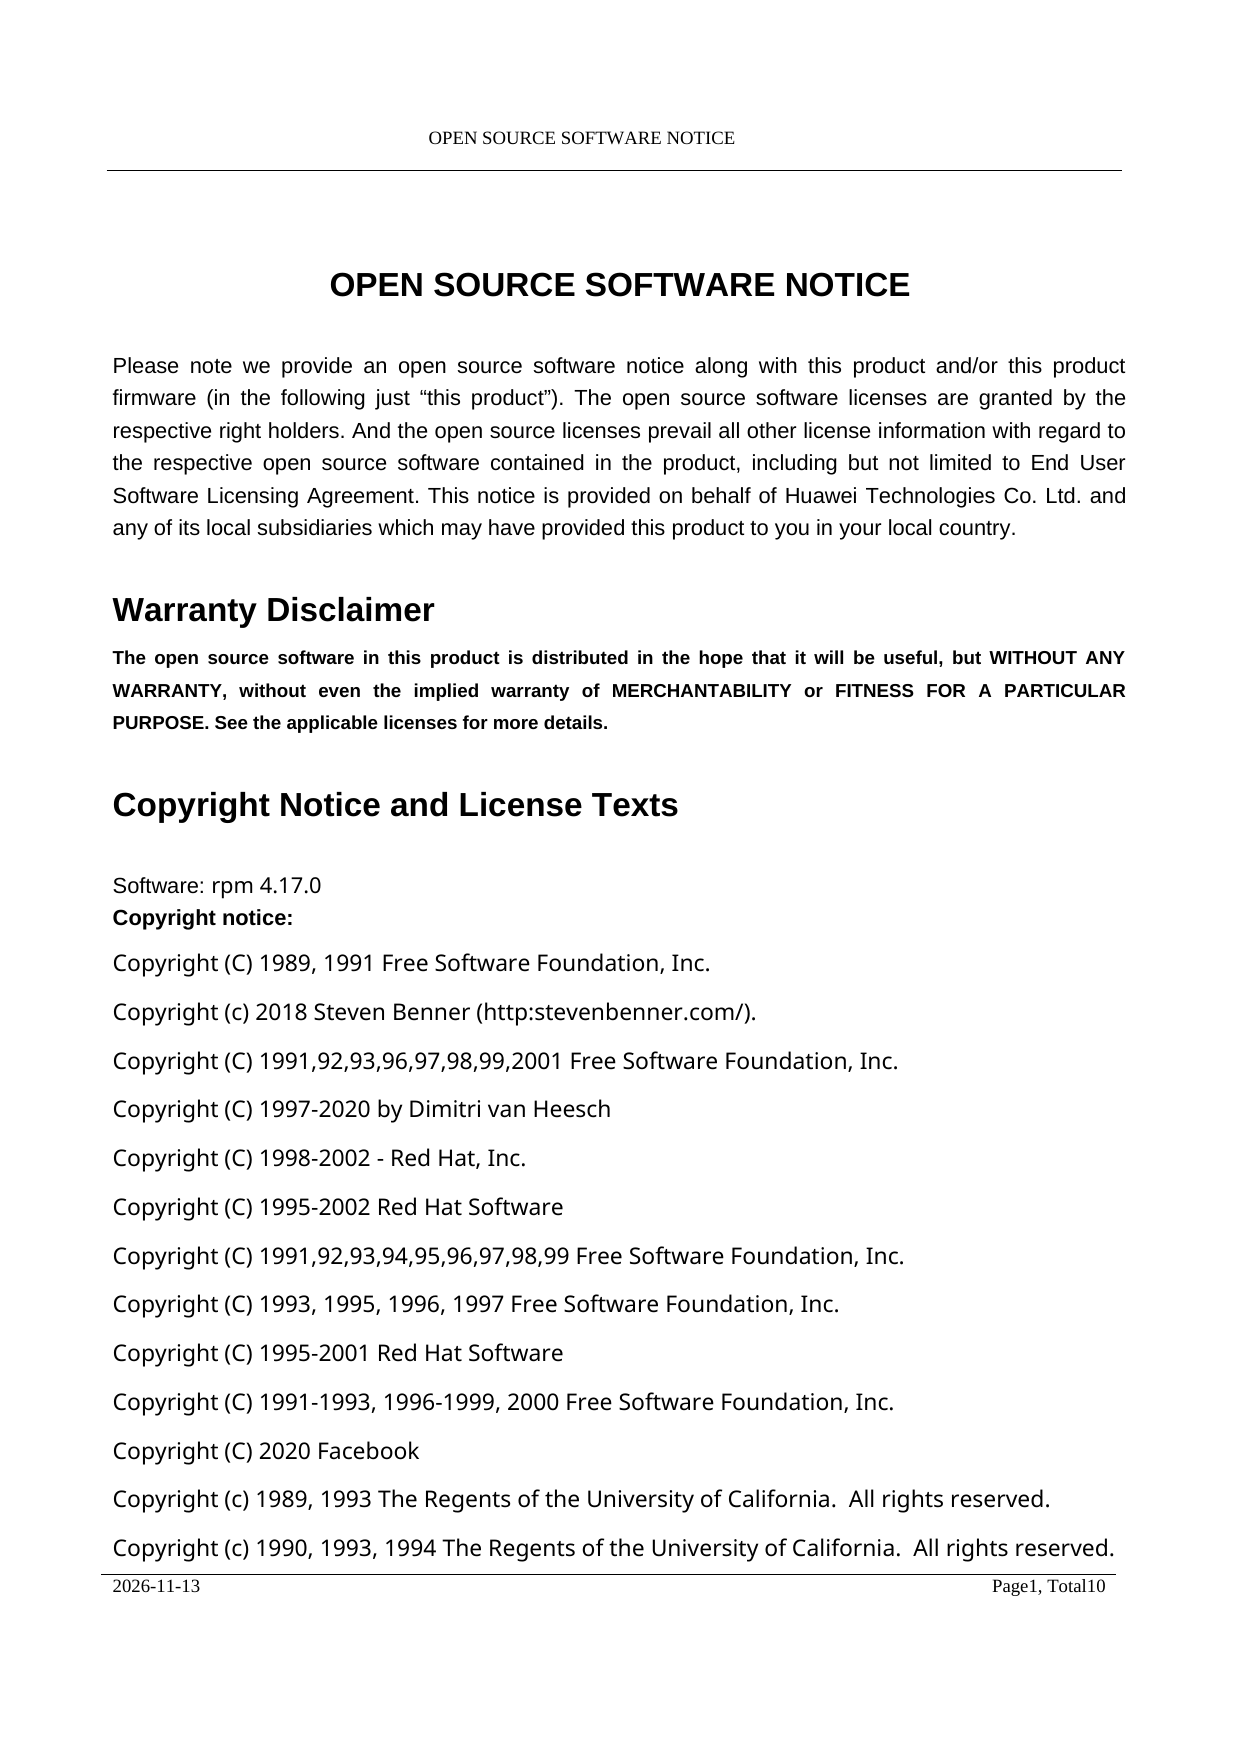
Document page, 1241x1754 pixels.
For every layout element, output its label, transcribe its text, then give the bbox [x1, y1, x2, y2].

text Copyright notice: [112, 901, 1128, 934]
text Warranty Disclaimer [112, 576, 1128, 641]
text The open source software in this product is distributed in the hope that it will be useful, but WITHOUT ANY WARRANTY, without even the implied warranty of MERCHANTABILITY or FITNESS FOR A PARTICULAR PURPOSE. See the applicable licenses for more details. [112, 641, 1128, 739]
text Please note we provide an open source software notice along with this product and/or this product firmware (in the following just “this product”). The open source software licenses are granted by the respective right holders. And the open source licenses prevail all other license information with regard to the respective open source software contained in the product, including but not limited to End User Software Licensing Agreement. This notice is provided on behalf of Huawei Technologies Co. Ltd. and any of its local subsidiaries which may have provided this product to you in your local country. [112, 349, 1128, 544]
text Copyright Notice and License Texts [112, 771, 1128, 836]
text Software: rpm 4.17.0 [112, 869, 1128, 901]
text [112, 947, 1128, 1564]
text OPEN SOURCE SOFTWARE NOTICE [112, 251, 1128, 316]
